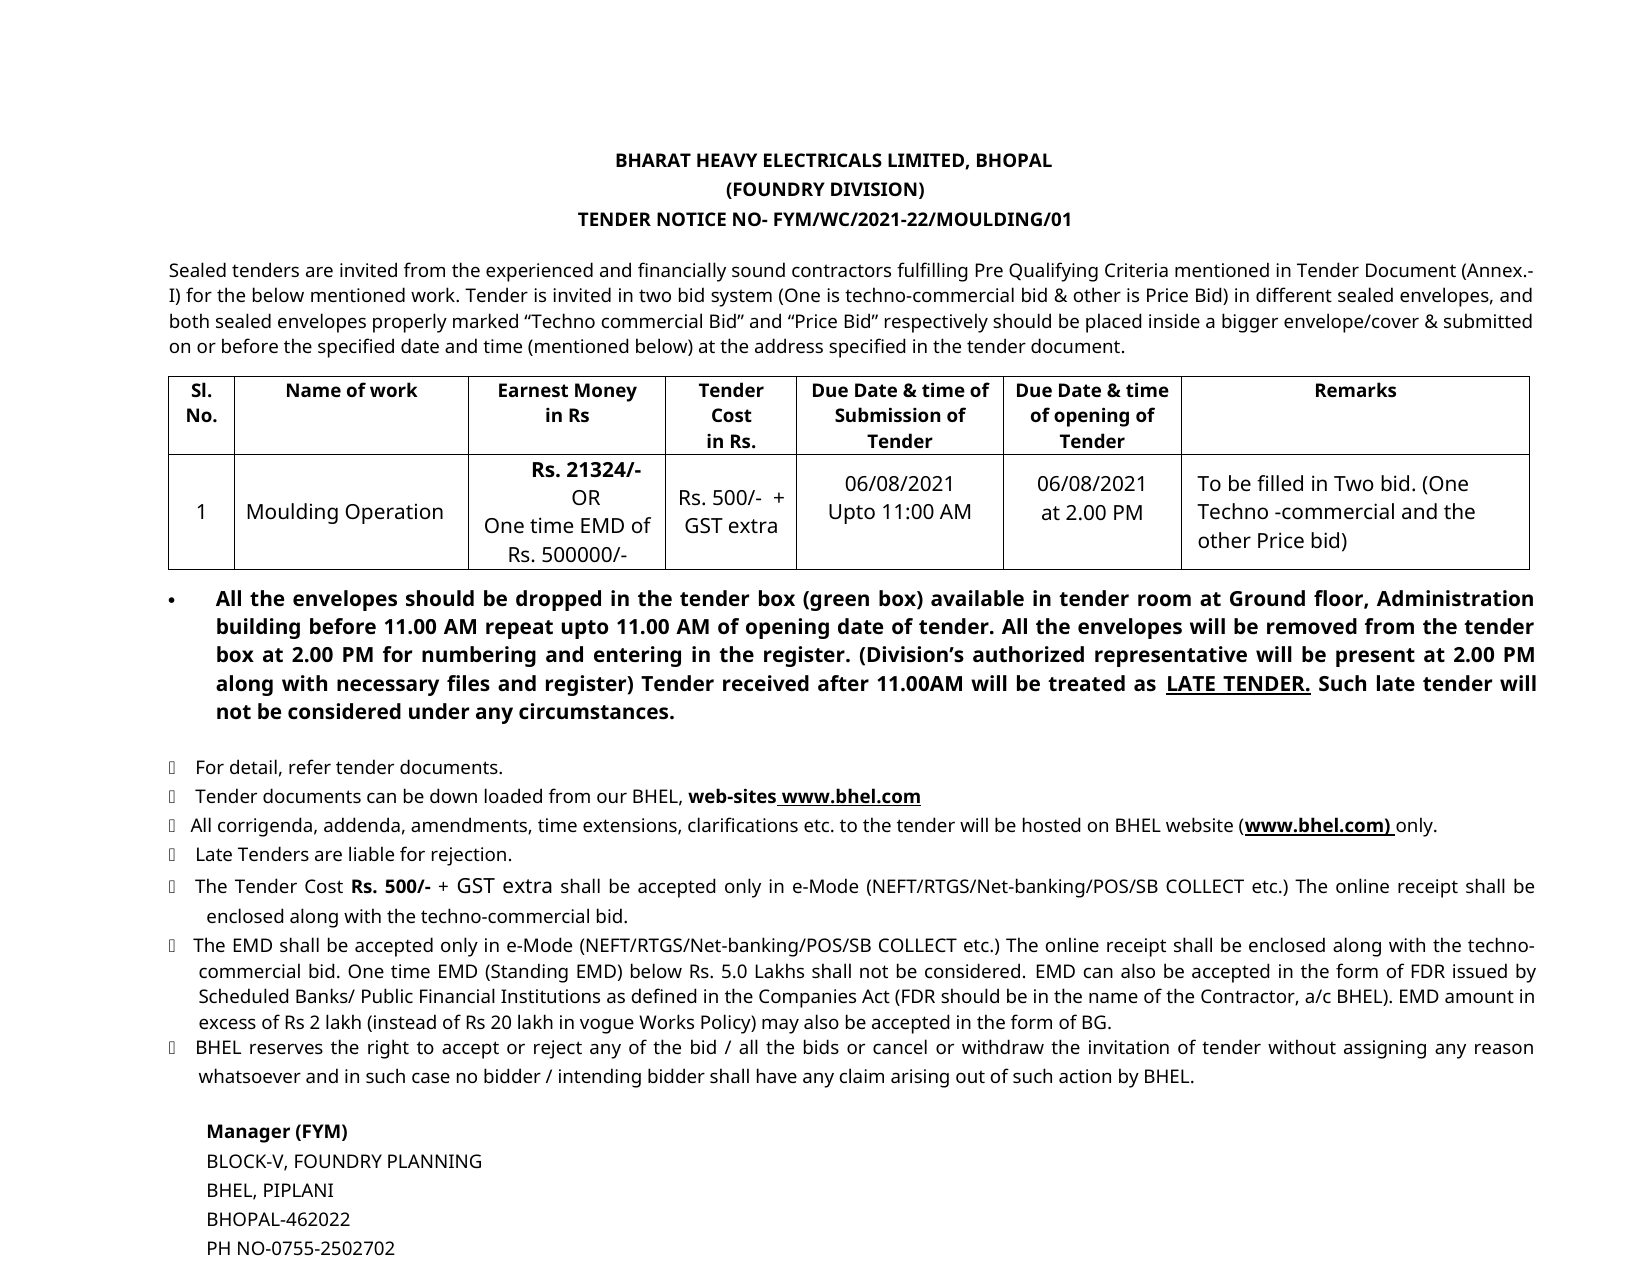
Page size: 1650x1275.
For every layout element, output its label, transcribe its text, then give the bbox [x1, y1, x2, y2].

text BHEL, PIPLANI [206, 1177, 1650, 1203]
table_header Tender Cost in Rs. [666, 377, 796, 454]
list All the envelopes should be dropped in the tender box (green box) available in tender room at Ground floor, Administration building before 11.00 AM repeat upto 11.00 AM of opening date of tender. All the envelopes will be removed from the tender box at 2.00 PM for numbering and entering in the register. (Division’s authorized representative will be present at 2.00 PM along with necessary files and register) Tender received after 11.00AM will be treated as LATE TENDER. Such late tender will not be considered under any circumstances. [169, 584, 1537, 726]
table_header Due Date & time of opening of Tender [1004, 377, 1181, 454]
text BHOPAL-462022 [206, 1206, 1650, 1232]
text BHEL reserves the right to accept or reject any of the bid / all the bids or cancel or withdraw the invitation of tender without assigning any reason whatsoever and in such case no bidder / intending bidder shall have any claim arising out of such action by BHEL. [169, 1034, 1537, 1089]
text The EMD shall be accepted only in e-Mode (NEFT/RTGS/Net-banking/POS/SB COLLECT etc.) The online receipt shall be enclosed along with the techno-commercial bid. One time EMD (Standing EMD) below Rs. 5.0 Lakhs shall not be considered. EMD can also be accepted in the form of FDR issued by Scheduled Banks/ Public Financial Institutions as defined in the Companies Act (FDR should be in the name of the Contractor, a/c BHEL). EMD amount in excess of Rs 2 lakh (instead of Rs 20 lakh in vogue Works Policy) may also be accepted in the form of BG. [169, 932, 1537, 1034]
table_cell 06/08/2021 Upto 11:00 AM [797, 455, 1003, 568]
table_header Remarks [1182, 377, 1529, 454]
text Sealed tenders are invited from the experienced and financially sound contractors fulfilling Pre Qualifying Criteria mentioned in Tender Document (Annex.-I) for the below mentioned work. Tender is invited in two bid system (One is techno-commercial bid & other is Price Bid) in different sealed envelopes, and both sealed envelopes properly marked “Techno commercial Bid” and “Price Bid” respectively should be placed inside a bigger envelope/cover & submitted on or before the specified date and time (mentioned below) at the address specified in the tender document. [169, 257, 1535, 359]
table_cell 06/08/2021 at 2.00 PM [1004, 455, 1181, 568]
text PH NO-0755-2502702 [206, 1236, 1650, 1261]
text All corrigenda, addenda, amendments, time extensions, clarifications etc. to the tender will be hosted on BHEL website (www.bhel.com) only. [169, 812, 1537, 838]
table_header Due Date & time of Submission of Tender [797, 377, 1003, 454]
table_cell Rs. 21324/- OR One time EMD of Rs. 500000/- [469, 455, 665, 568]
table_header Name of work [235, 377, 468, 454]
table_header Sl. No. [169, 377, 234, 454]
text For detail, refer tender documents. [169, 754, 1537, 779]
table_cell To be filled in Two bid. (One Techno -commercial and the other Price bid) [1182, 455, 1529, 568]
table_header Earnest Money in Rs [469, 377, 665, 454]
text BHARAT HEAVY ELECTRICALS LIMITED, BHOPAL [112, 147, 1555, 173]
text The Tender Cost Rs. 500/- + GST extra shall be accepted only in e-Mode (NEFT/RTGS/Net-banking/POS/SB COLLECT etc.) The online receipt shall be enclosed along with the techno-commercial bid. [169, 871, 1537, 929]
table_cell Rs. 500/- + GST extra [666, 455, 796, 568]
text Manager (FYM) [206, 1119, 1537, 1144]
text (FOUNDRY DIVISION) [112, 177, 1537, 202]
text TENDER NOTICE NO- FYM/WC/2021-22/MOULDING/01 [112, 206, 1537, 231]
table_cell Moulding Operation [235, 455, 468, 568]
table_cell 1 [169, 455, 234, 568]
text Late Tenders are liable for rejection. [169, 842, 1537, 867]
text Tender documents can be down loaded from our BHEL, web-sites www.bhel.com [169, 783, 1537, 809]
text BLOCK-V, FOUNDRY PLANNING [206, 1148, 1650, 1173]
